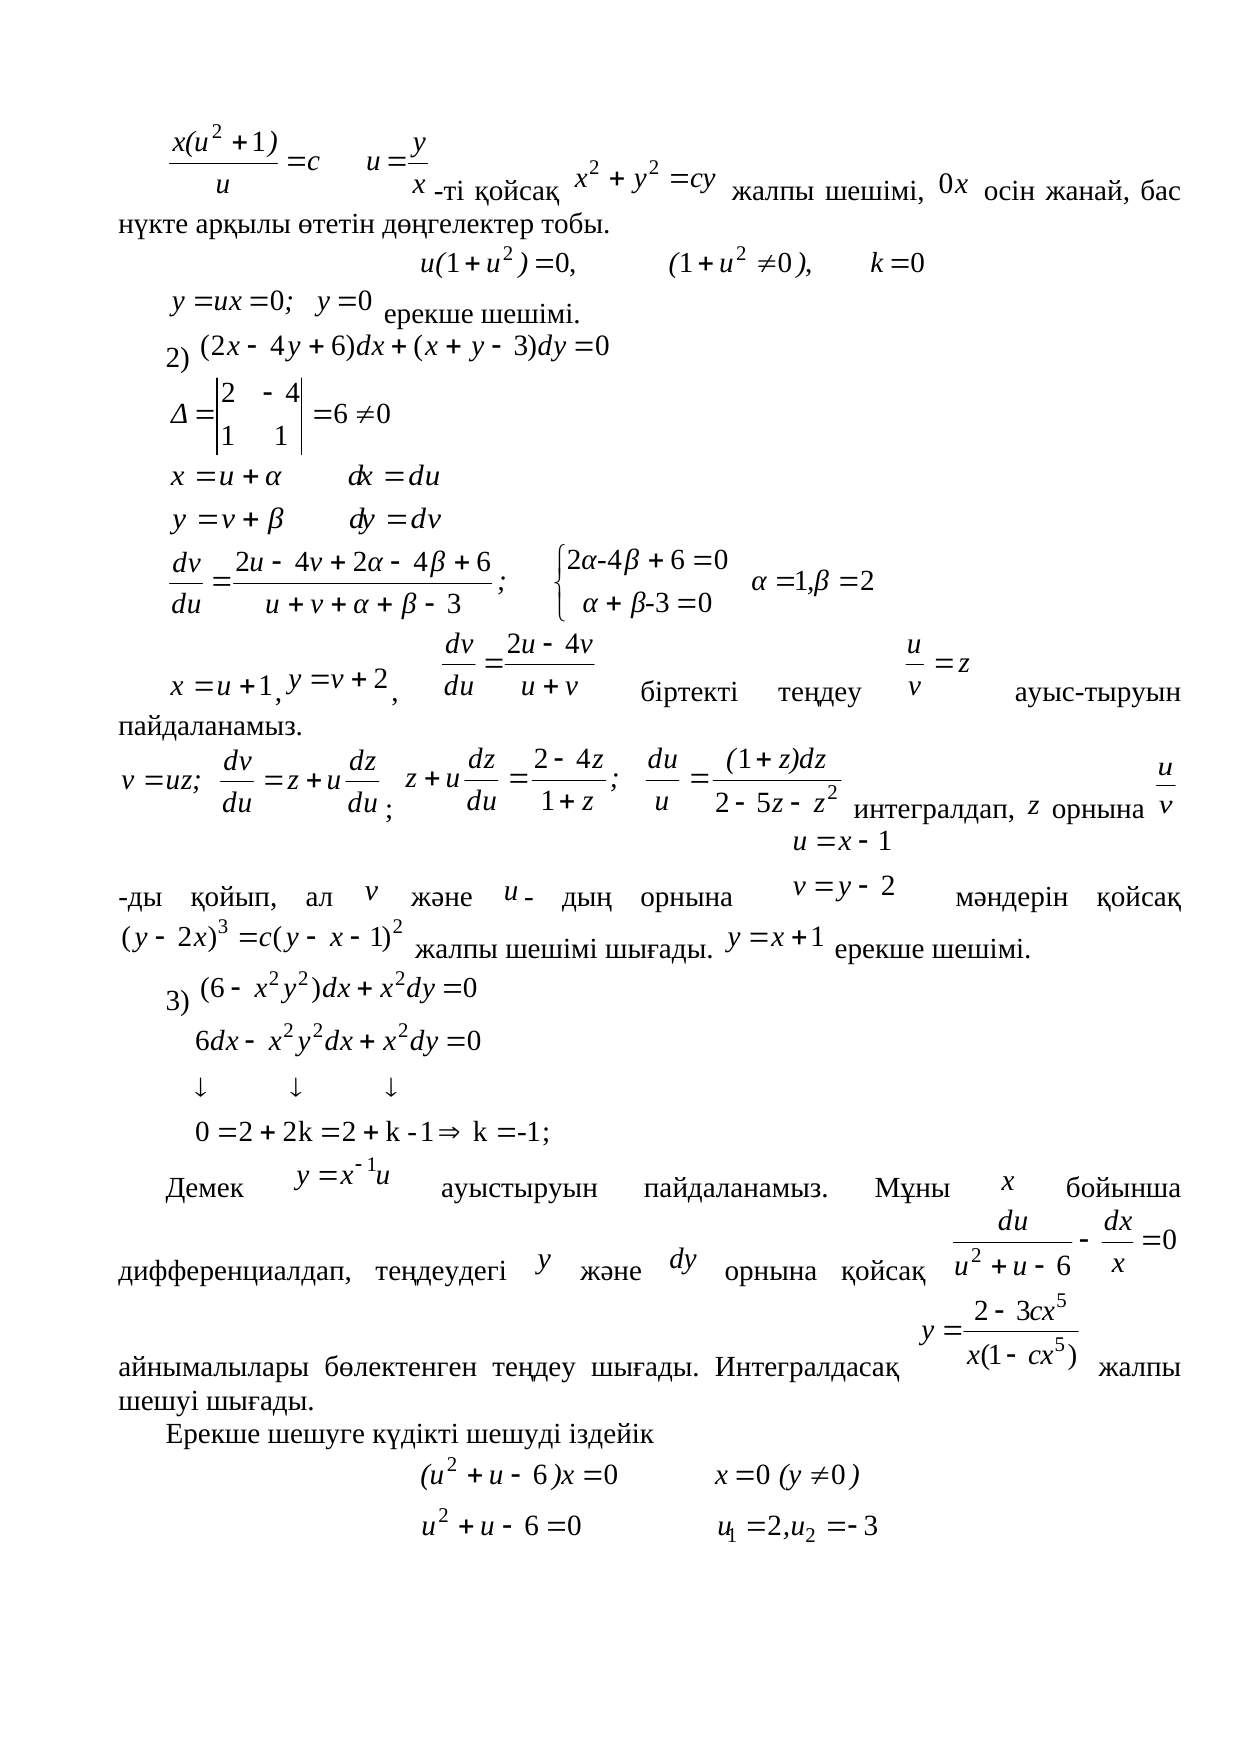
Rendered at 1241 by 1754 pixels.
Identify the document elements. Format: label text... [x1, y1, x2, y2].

text 3) [118, 965, 1181, 1017]
text ерекше шешімі. [118, 285, 1181, 329]
text Ерекше шешуге күдікті шешуді іздейік [118, 1416, 1181, 1450]
text -ті қойсақ жалпы шешімі, осін жанай, бас нүкте арқылы өтетін дөңгелектер тобы. [118, 118, 1181, 240]
text Демек ауыстыруын пайдаланамыз. Мұны бойынша дифференциалдап, теңдеудегі және орнына қойсақ айнымалылары бөлектенген теңдеу шығады. Интегралдасақ жалпы шешуі шығады. [118, 1152, 1181, 1416]
text ,, біртекті теңдеу ауыс-тыруын пайдаланамыз. [118, 626, 1181, 741]
text ; интегралдап, орнына -ды қойып, ал және - дың орнына мәндерін қойсақ жалпы шешімі шығады. ерекше шешімі. [118, 741, 1181, 965]
text 2) [118, 329, 1181, 374]
